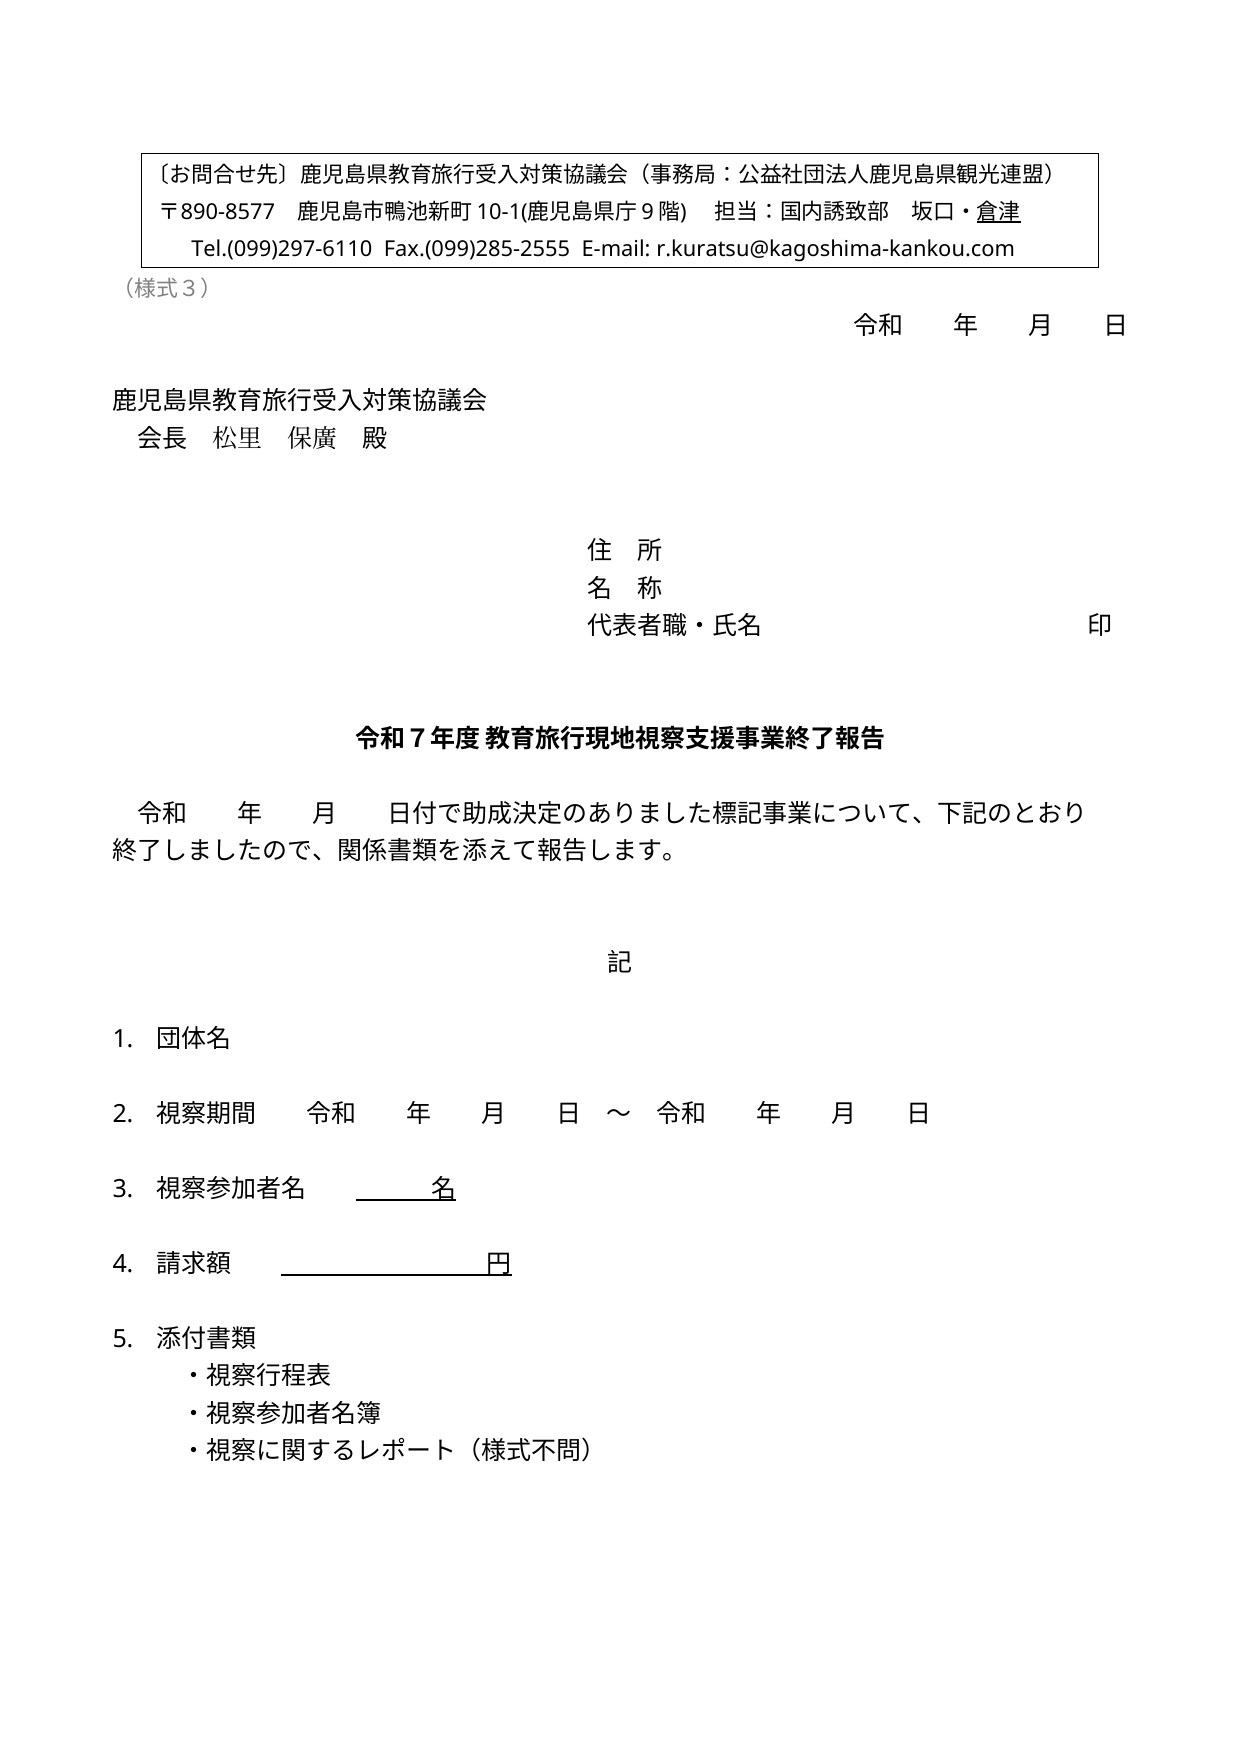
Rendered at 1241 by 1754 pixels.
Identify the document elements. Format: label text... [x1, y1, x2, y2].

list 請求額 円 [112, 1243, 1128, 1280]
text ・視察参加者名簿 [156, 1393, 1128, 1430]
text 代表者職・氏名 印 [112, 605, 1128, 643]
list 団体名 [112, 1018, 1128, 1055]
table_header 〔お問合せ先〕鹿児島県教育旅行受入対策協議会（事務局：公益社団法人鹿児島県観光連盟） 〒890-8577 鹿児島市鴨池新町10-1(鹿児島県庁9階) 担当：国内誘致部 坂口・倉津 Tel.(099)297-6110 Fax.(099)285-2555 E-mail: r.kuratsu@kagoshima-kankou.com [142, 154, 1098, 267]
text ・視察行程表 [156, 1355, 1128, 1393]
text 名 称 [112, 568, 1128, 605]
text 鹿児島県教育旅行受入対策協議会 [112, 380, 1128, 418]
text （様式３） [112, 268, 1128, 305]
text 令和 年 月 日付で助成決定のありました標記事業について、下記のとおり [112, 793, 1128, 830]
list 添付書類 [112, 1318, 1128, 1355]
text 終了しましたので、関係書類を添えて報告します。 [112, 830, 1128, 868]
list 視察期間 令和 年 月 日 ～ 令和 年 月 日 [112, 1093, 1128, 1130]
text 記 [112, 943, 1128, 980]
text 住 所 [112, 530, 1128, 568]
list 視察参加者名 名 [112, 1168, 1128, 1205]
text 会長 松里 保廣 殿 [112, 418, 1128, 455]
text 令和 年 月 日 [112, 305, 1128, 343]
text ・視察に関するレポート（様式不問） [156, 1430, 1128, 1468]
text 令和７年度 教育旅行現地視察支援事業終了報告 [112, 718, 1128, 755]
